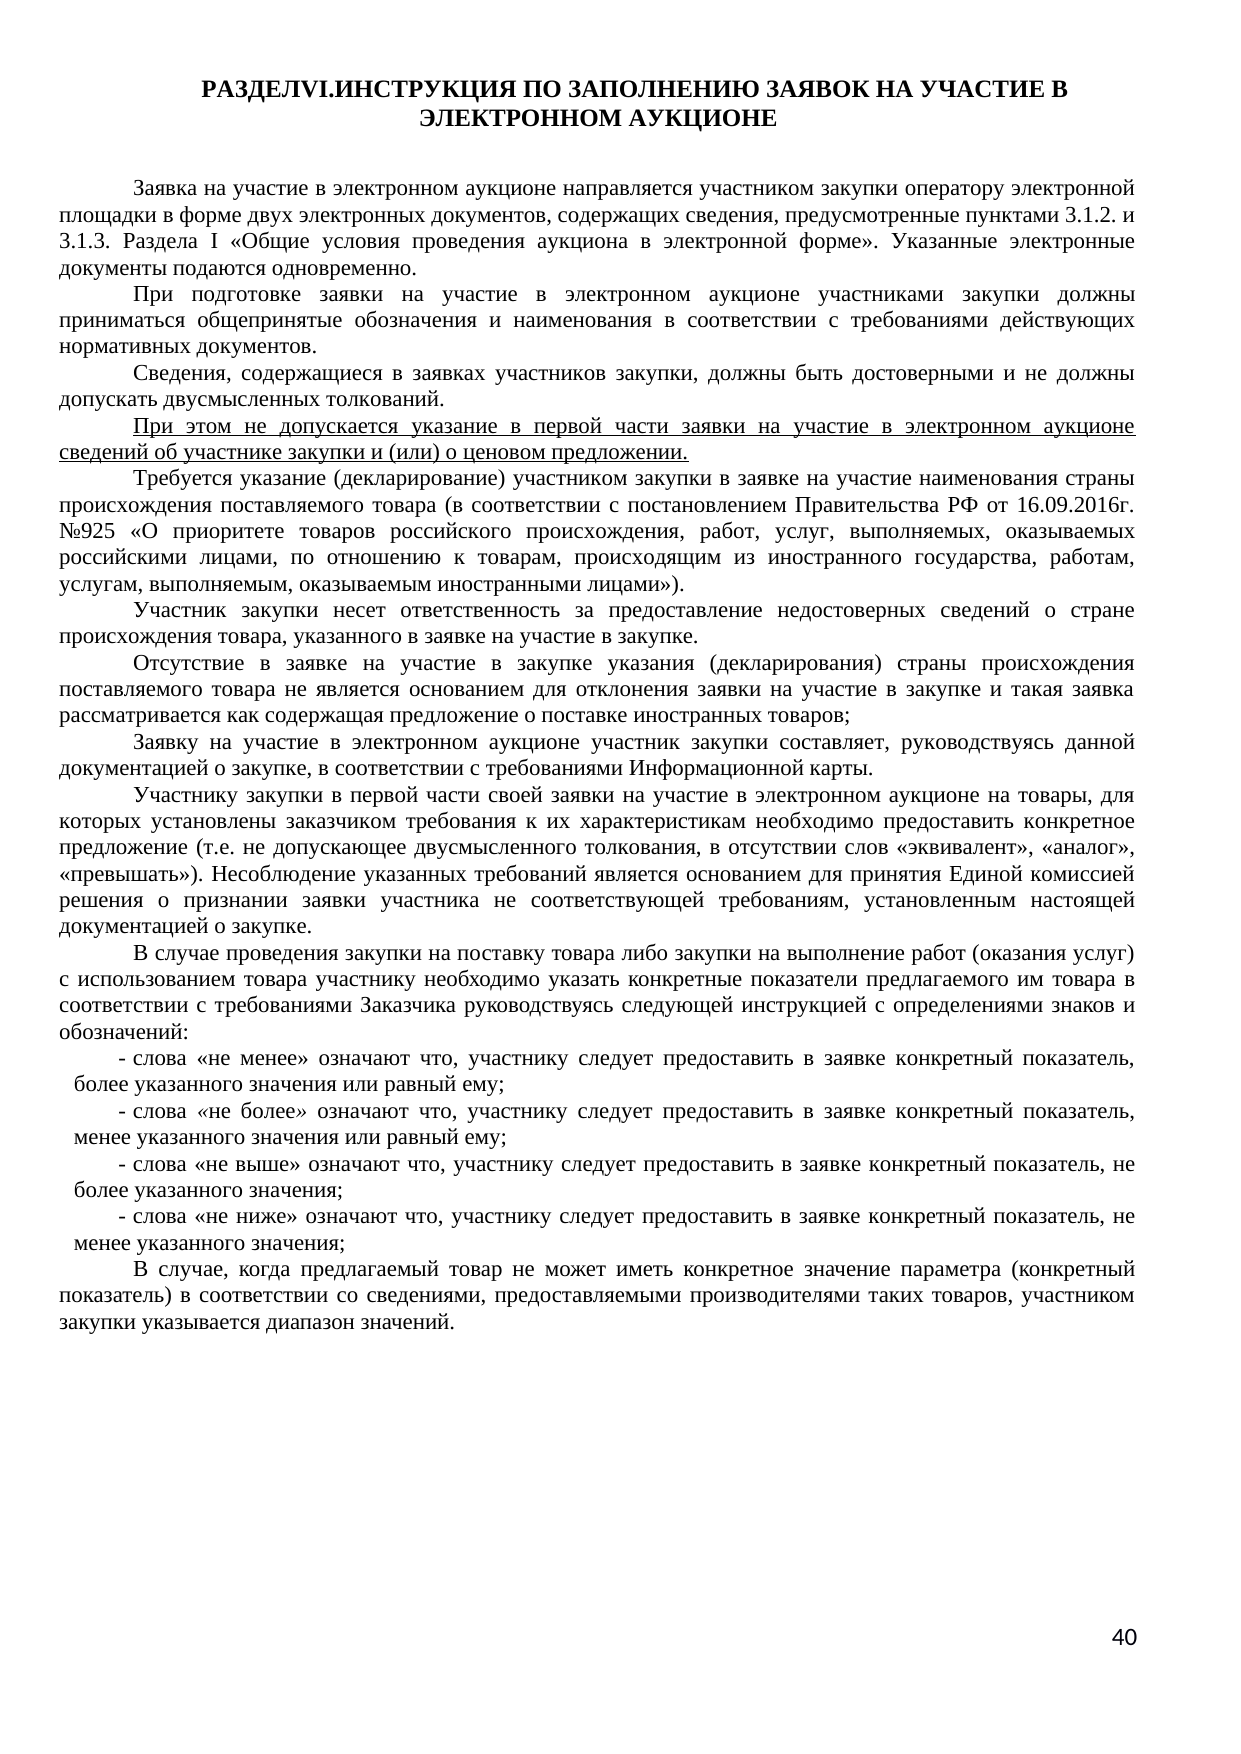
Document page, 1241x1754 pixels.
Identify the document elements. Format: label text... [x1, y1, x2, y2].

list слова «не ниже» означают что, участнику следует предоставить в заявке конкретный показатель, не менее указанного значения; [74, 1202, 1137, 1255]
list слова «не выше» означают что, участнику следует предоставить в заявке конкретный показатель, не более указанного значения; [74, 1149, 1137, 1202]
text При этом не допускается указание в первой части заявки на участие в электронном аукционе сведений об участнике закупки и (или) о ценовом предложении. [59, 412, 1137, 464]
text В случае, когда предлагаемый товар не может иметь конкретное значение параметра (конкретный показатель) в соответствии со сведениями, предоставляемыми производителями таких товаров, участником закупки указывается диапазон значений. [59, 1255, 1137, 1334]
text РАЗДЕЛVI.ИНСТРУКЦИЯ ПО ЗАПОЛНЕНИЮ ЗАЯВОК НА УЧАСТИЕ В ЭЛЕКТРОННОМ АУКЦИОНЕ [59, 74, 1137, 131]
list слова «не менее» означают что, участнику следует предоставить в заявке конкретный показатель, более указанного значения или равный ему; [74, 1044, 1137, 1097]
text Участник закупки несет ответственность за предоставление недостоверных сведений о стране происхождения товара, указанного в заявке на участие в закупке. [59, 596, 1137, 649]
text Участнику закупки в первой части своей заявки на участие в электронном аукционе на товары, для которых установлены заказчиком требования к их характеристикам необходимо предоставить конкретное предложение (т.е. не допускающее двусмысленного толкования, в отсутствии слов «эквивалент», «аналог», «превышать»). Несоблюдение указанных требований является основанием для принятия Единой комиссией решения о признании заявки участника не соответствующей требованиям, установленным настоящей документацией о закупке. [59, 781, 1137, 939]
text Отсутствие в заявке на участие в закупке указания (декларирования) страны происхождения поставляемого товара не является основанием для отклонения заявки на участие в закупке и такая заявка рассматривается как содержащая предложение о поставке иностранных товаров; [59, 649, 1137, 728]
text При подготовке заявки на участие в электронном аукционе участниками закупки должны приниматься общепринятые обозначения и наименования в соответствии с требованиями действующих нормативных документов. [59, 280, 1137, 359]
text В случае проведения закупки на поставку товара либо закупки на выполнение работ (оказания услуг) с использованием товара участнику необходимо указать конкретные показатели предлагаемого им товара в соответствии с требованиями Заказчика руководствуясь следующей инструкцией с определениями знаков и обозначений: [59, 939, 1137, 1044]
text Заявка на участие в электронном аукционе направляется участником закупки оператору электронной площадки в форме двух электронных документов, содержащих сведения, предусмотренные пунктами 3.1.2. и 3.1.3. Раздела I «Общие условия проведения аукциона в электронной форме». Указанные электронные документы подаются одновременно. [59, 174, 1137, 280]
text Заявку на участие в электронном аукционе участник закупки составляет, руководствуясь данной документацией о закупке, в соответствии с требованиями Информационной карты. [59, 728, 1137, 781]
list слова «не более» означают что, участнику следует предоставить в заявке конкретный показатель, менее указанного значения или равный ему; [74, 1097, 1137, 1149]
text Сведения, содержащиеся в заявках участников закупки, должны быть достоверными и не должны допускать двусмысленных толкований. [59, 359, 1137, 412]
text Требуется указание (декларирование) участником закупки в заявке на участие наименования страны происхождения поставляемого товара (в соответствии с постановлением Правительства РФ от 16.09.2016г. №925 «О приоритете товаров российского происхождения, работ, услуг, выполняемых, оказываемых российскими лицами, по отношению к товарам, происходящим из иностранного государства, работам, услугам, выполняемым, оказываемым иностранными лицами»). [59, 464, 1137, 596]
